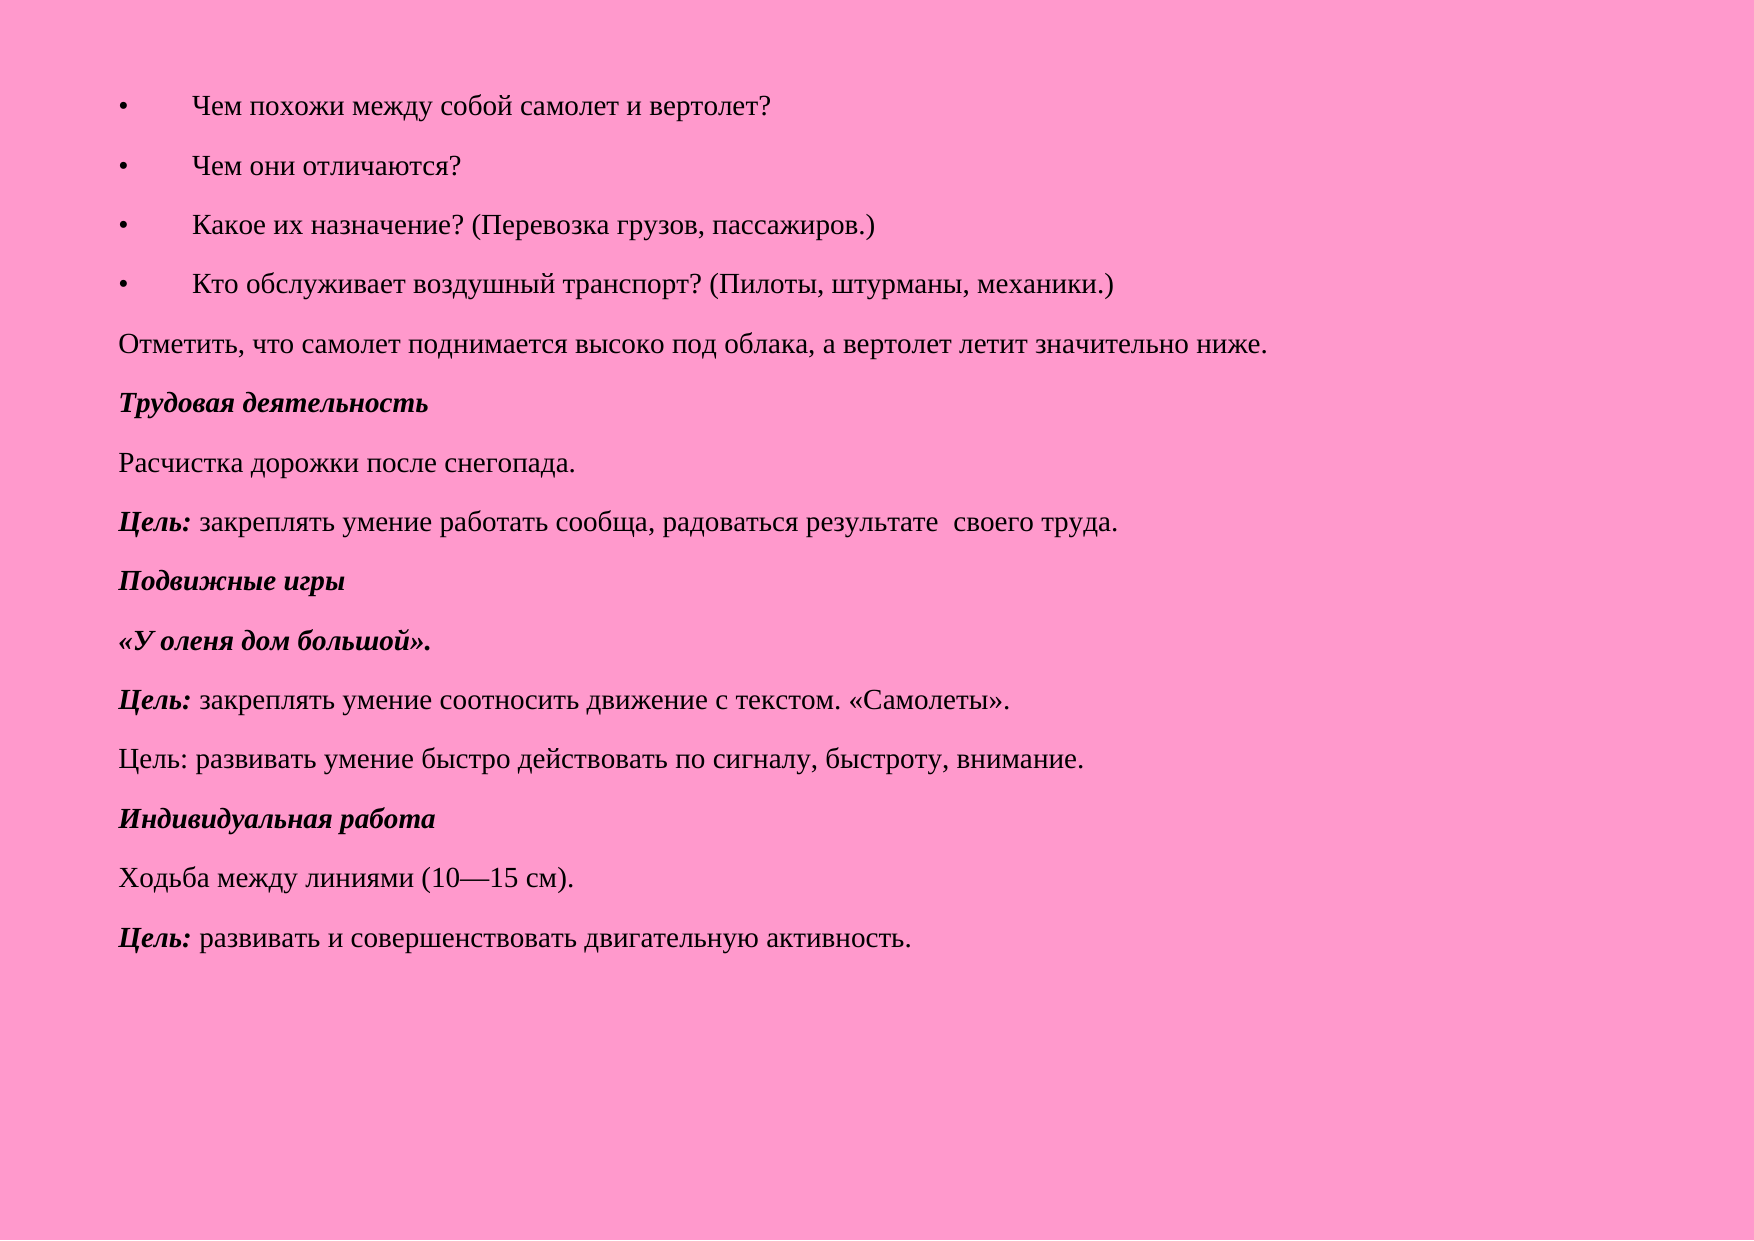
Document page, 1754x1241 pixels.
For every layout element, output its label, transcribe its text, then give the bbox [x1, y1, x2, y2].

text Подвижные игры [118, 563, 1636, 597]
text «У оленя дом большой». [118, 623, 1636, 656]
text Трудовая деятельность [118, 385, 1636, 419]
text Цель: закреплять умение соотносить движение с текстом. «Самолеты». [118, 682, 1636, 716]
text Цель: развивать умение быстро действовать по сигналу, быстроту, внимание. [118, 742, 1636, 775]
text • Кто обслуживает воздушный транспорт? (Пилоты, штурманы, механики.) [118, 267, 1636, 300]
text Индивидуальная работа [118, 801, 1636, 834]
text • Чем они отличаются? [118, 148, 1636, 181]
text Расчистка дорожки после снегопада. [118, 445, 1636, 478]
text • Какое их назначение? (Перевозка грузов, пассажиров.) [118, 207, 1636, 241]
text Отметить, что самолет поднимается высоко под облака, а вертолет летит значительно ниже. [118, 326, 1636, 359]
text Цель: развивать и совершенствовать двигательную активность. [118, 920, 1636, 953]
text • Чем похожи между собой самолет и вертолет? [118, 88, 1636, 122]
text Цель: закреплять умение работать сообща, радоваться результате своего труда. [118, 504, 1636, 538]
text Ходьба между линиями (10—15 см). [118, 860, 1636, 894]
